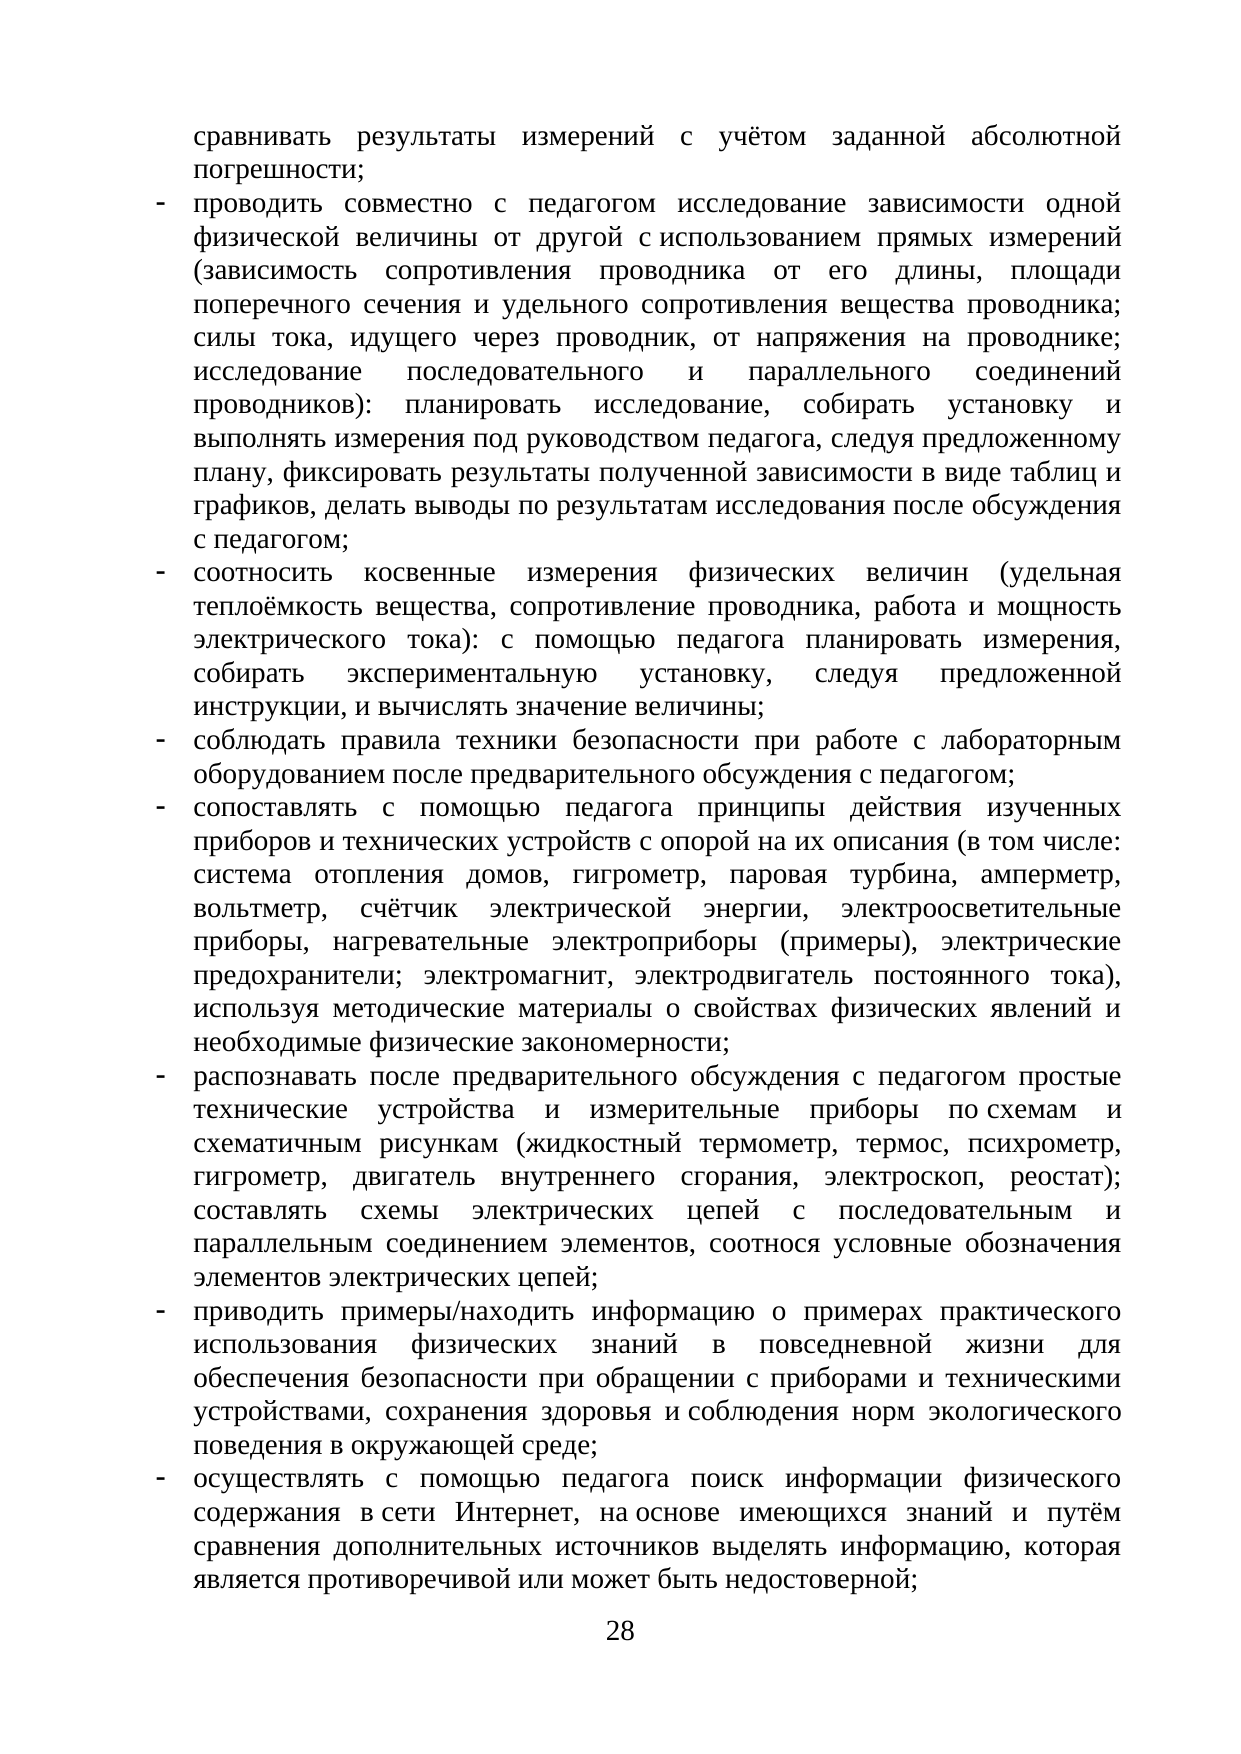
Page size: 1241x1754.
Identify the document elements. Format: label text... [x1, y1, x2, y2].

list проводить совместно с педагогом исследование зависимости одной физической величины от другой с использованием прямых измерений (зависимость сопротивления проводника от его длины, площади поперечного сечения и удельного сопротивления вещества проводника; силы тока, идущего через проводник, от напряжения на проводнике; исследование последовательного и параллельного соединений проводников): планировать исследование, собирать установку и выполнять измерения под руководством педагога, следуя предложенному плану, фиксировать результаты полученной зависимости в виде таблиц и графиков, делать выводы по результатам исследования после обсуждения с педагогом; [156, 185, 1122, 554]
list распознавать после предварительного обсуждения с педагогом простые технические устройства и измерительные приборы по схемам и схематичным рисункам (жидкостный термометр, термос, психрометр, гигрометр, двигатель внутреннего сгорания, электроскоп, реостат); составлять схемы электрических цепей с последовательным и параллельным соединением элементов, соотнося условные обозначения элементов электрических цепей; [156, 1058, 1122, 1293]
list сопоставлять с помощью педагога принципы действия изученных приборов и технических устройств с опорой на их описания (в том числе: система отопления домов, гигрометр, паровая турбина, амперметр, вольтметр, счётчик электрической энергии, электроосветительные приборы, нагревательные электроприборы (примеры), электрические предохранители; электромагнит, электродвигатель постоянного тока), используя методические материалы о свойствах физических явлений и необходимые физические закономерности; [156, 789, 1122, 1058]
list соблюдать правила техники безопасности при работе с лабораторным оборудованием после предварительного обсуждения с педагогом; [156, 722, 1122, 789]
list осуществлять с помощью педагога поиск информации физического содержания в сети Интернет, на основе имеющихся знаний и путём сравнения дополнительных источников выделять информацию, которая является противоречивой или может быть недостоверной; [156, 1460, 1122, 1595]
list приводить примеры/находить информацию о примерах практического использования физических знаний в повседневной жизни для обеспечения безопасности при обращении с приборами и техническими устройствами, сохранения здоровья и соблюдения норм экологического поведения в окружающей среде; [156, 1293, 1122, 1460]
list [156, 118, 1122, 185]
list соотносить косвенные измерения физических величин (удельная теплоёмкость вещества, сопротивление проводника, работа и мощность электрического тока): с помощью педагога планировать измерения, собирать экспериментальную установку, следуя предложенной инструкции, и вычислять значение величины; [156, 554, 1122, 722]
